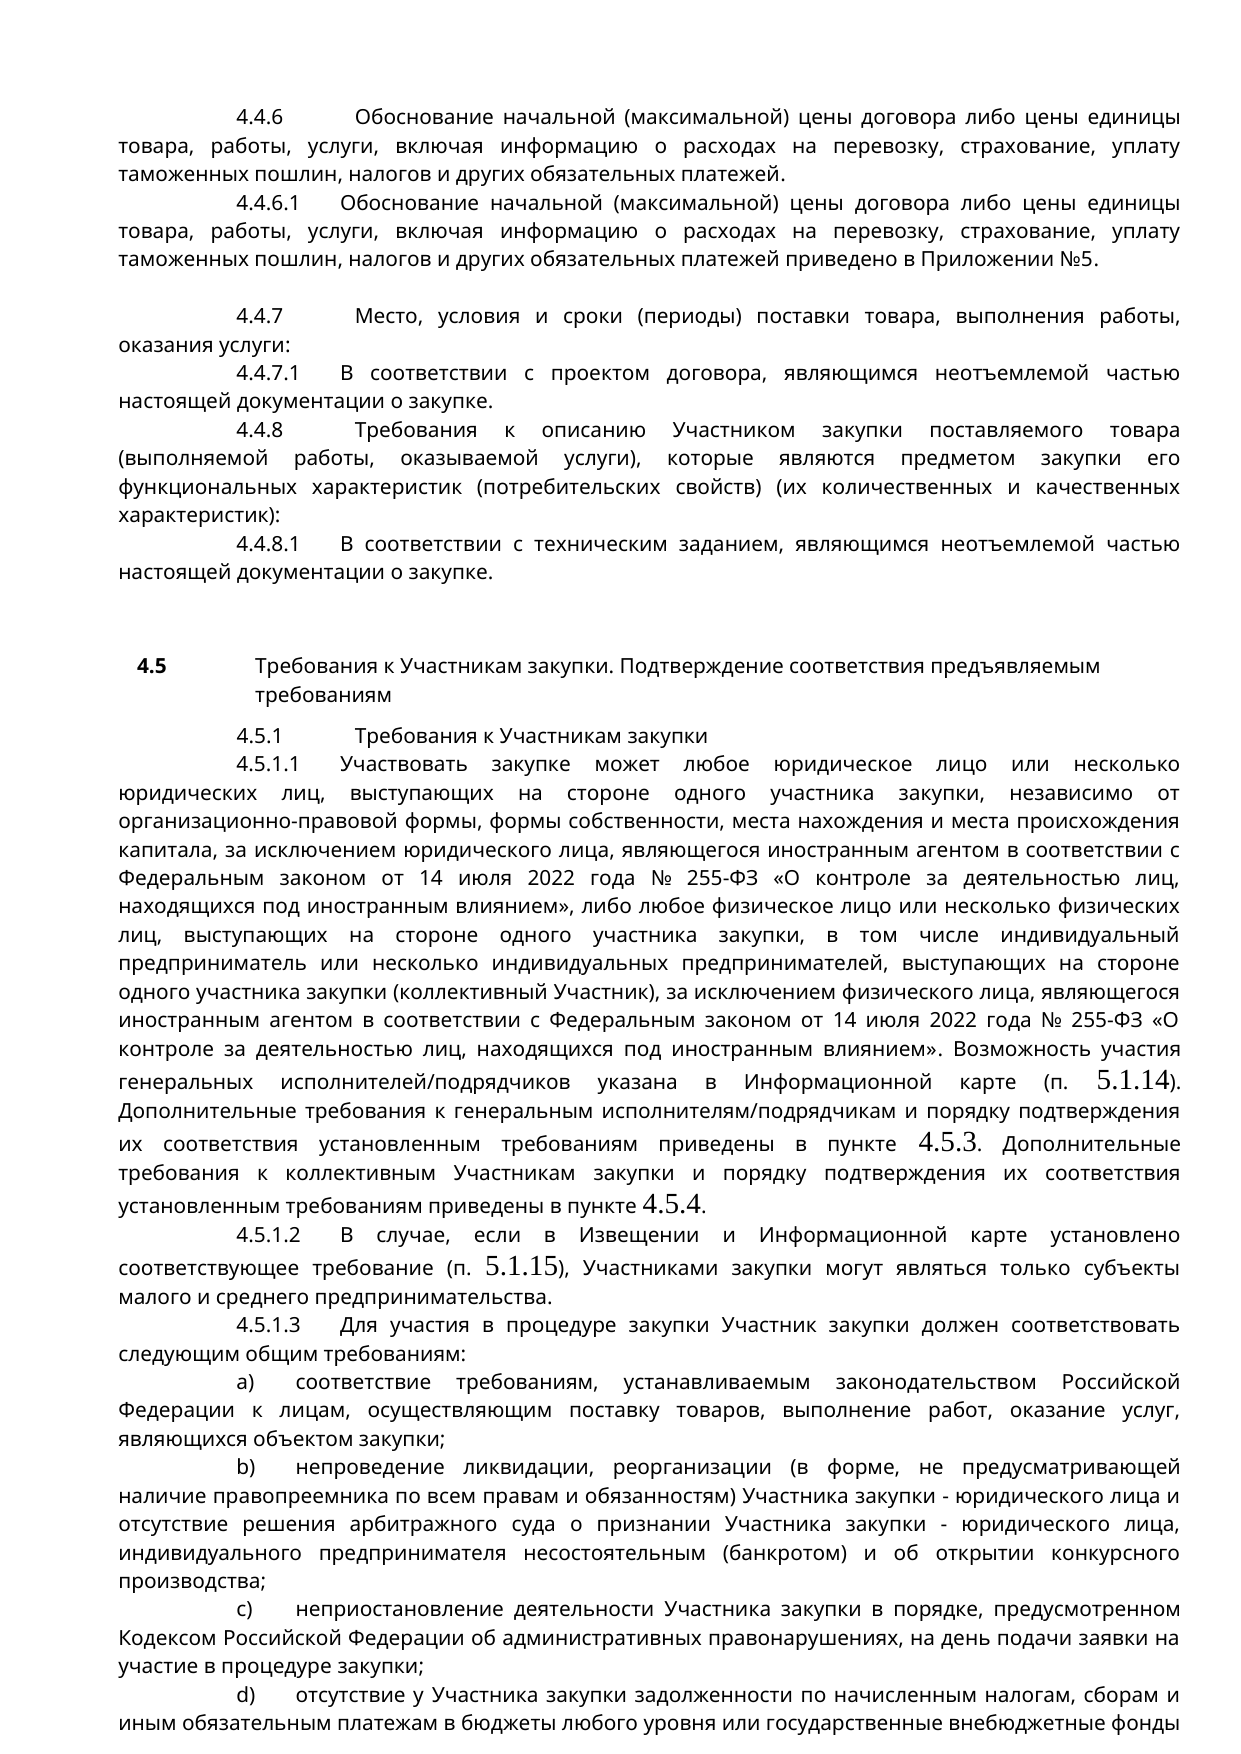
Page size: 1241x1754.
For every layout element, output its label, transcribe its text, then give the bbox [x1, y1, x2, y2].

list В случае, если в Извещении и Информационной карте установлено соответствующее требование (п. 5.1.15), Участниками закупки могут являться только субъекты малого и среднего предпринимательства. [118, 1220, 1181, 1310]
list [118, 1680, 1181, 1737]
list Требования к описанию Участником закупки поставляемого товара (выполняемой работы, оказываемой услуги), которые являются предметом закупки его функциональных характеристик (потребительских свойств) (их количественных и качественных характеристик): [118, 415, 1181, 529]
list Участвовать закупке может любое юридическое лицо или несколько юридических лиц, выступающих на стороне одного участника закупки, независимо от организационно-правовой формы, формы собственности, места нахождения и места происхождения капитала, за исключением юридического лица, являющегося иностранным агентом в соответствии с Федеральным законом от 14 июля 2022 года № 255-ФЗ «О контроле за деятельностью лиц, находящихся под иностранным влиянием», либо любое физическое лицо или несколько физических лиц, выступающих на стороне одного участника закупки, в том числе индивидуальный предприниматель или несколько индивидуальных предпринимателей, выступающих на стороне одного участника закупки (коллективный Участник), за исключением физического лица, являющегося иностранным агентом в соответствии с Федеральным законом от 14 июля 2022 года № 255-ФЗ «О контроле за деятельностью лиц, находящихся под иностранным влиянием». Возможность участия генеральных исполнителей/подрядчиков указана в Информационной карте (п. 5.1.14). Дополнительные требования к генеральным исполнителям/подрядчикам и порядку подтверждения их соответствия установленным требованиям приведены в пункте 4.5.3. Дополнительные требования к коллективным Участникам закупки и порядку подтверждения их соответствия установленным требованиям приведены в пункте 4.5.4. [118, 749, 1181, 1220]
list Для участия в процедуре закупки Участник закупки должен соответствовать следующим общим требованиям: [118, 1310, 1181, 1367]
list Требования к Участникам закупки [236, 721, 1181, 749]
list Место, условия и сроки (периоды) поставки товара, выполнения работы, оказания услуги: [118, 301, 1181, 358]
list соответствие требованиям, устанавливаемым законодательством Российской Федерации к лицам, осуществляющим поставку товаров, выполнение работ, оказание услуг, являющихся объектом закупки; [118, 1367, 1181, 1452]
list непроведение ликвидации, реорганизации (в форме, не предусматривающей наличие правопреемника по всем правам и обязанностям) Участника закупки - юридического лица и отсутствие решения арбитражного суда о признании Участника закупки - юридического лица, индивидуального предпринимателя несостоятельным (банкротом) и об открытии конкурсного производства; [118, 1452, 1181, 1594]
list В соответствии с техническим заданием, являющимся неотъемлемой частью настоящей документации о закупке. [118, 529, 1181, 586]
list Обоснование начальной (максимальной) цены договора либо цены единицы товара, работы, услуги, включая информацию о расходах на перевозку, страхование, уплату таможенных пошлин, налогов и других обязательных платежей приведено в Приложении №5. [118, 188, 1181, 273]
list неприостановление деятельности Участника закупки в порядке, предусмотренном Кодексом Российской Федерации об административных правонарушениях, на день подачи заявки на участие в процедуре закупки; [118, 1594, 1181, 1680]
list Обоснование начальной (максимальной) цены договора либо цены единицы товара, работы, услуги, включая информацию о расходах на перевозку, страхование, уплату таможенных пошлин, налогов и других обязательных платежей. [118, 102, 1181, 188]
subtitle Требования к Участникам закупки. Подтверждение соответствия предъявляемым требованиям [137, 652, 1181, 708]
list В соответствии с проектом договора, являющимся неотъемлемой частью настоящей документации о закупке. [118, 358, 1181, 415]
